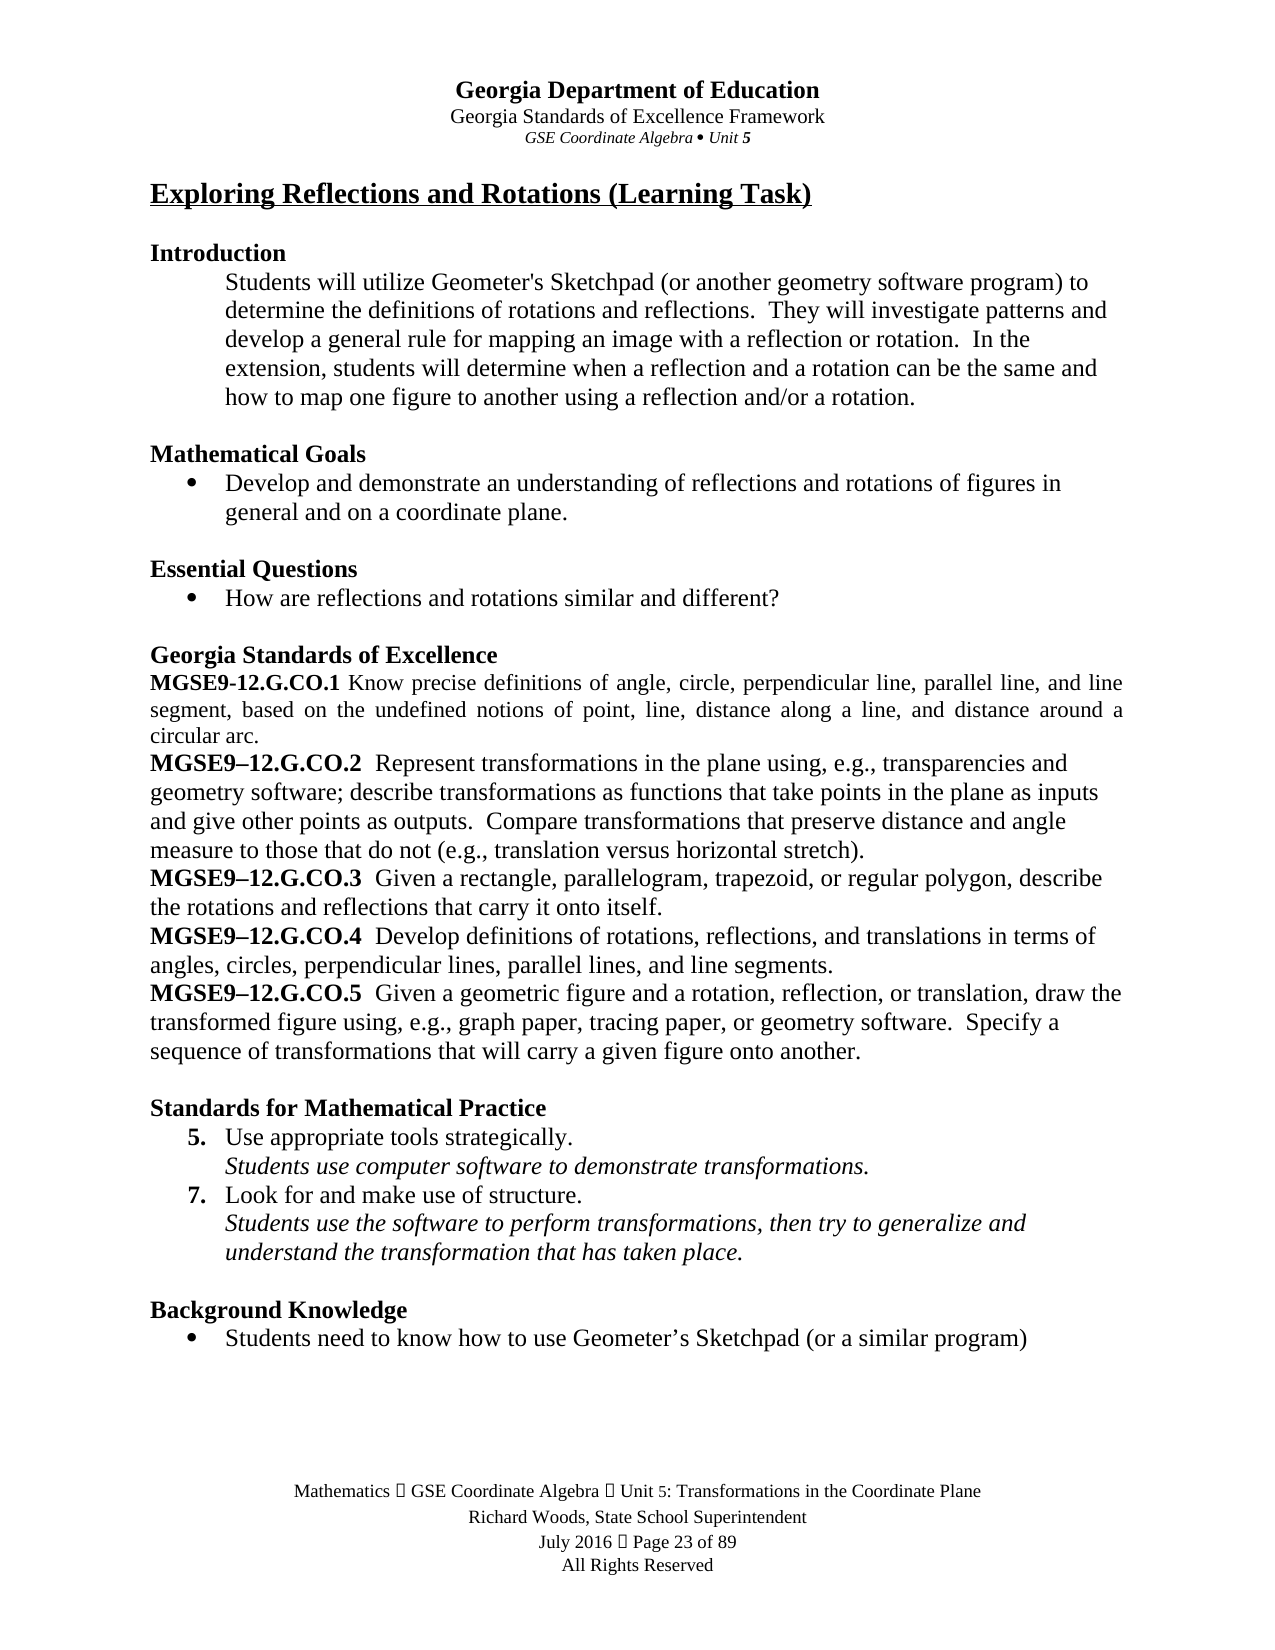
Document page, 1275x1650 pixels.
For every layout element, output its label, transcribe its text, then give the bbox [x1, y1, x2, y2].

text MGSE9–12.G.CO.5 Given a geometric figure and a rotation, reflection, or translation, draw the transformed figure using, e.g., graph paper, tracing paper, or geometry software. Specify a sequence of transformations that will carry a given figure onto another. [150, 978, 1125, 1065]
text Introduction [150, 238, 1125, 267]
text 7. Look for and make use of structure. [187, 1180, 1125, 1208]
text MGSE9–12.G.CO.3 Given a rectangle, parallelogram, trapezoid, or regular polygon, describe the rotations and reflections that carry it onto itself. [150, 863, 1125, 921]
text Essential Questions [150, 554, 1125, 583]
text Background Knowledge [150, 1295, 1125, 1323]
list Students need to know how to use Geometer’s Sketchpad (or a similar program) [187, 1323, 1125, 1352]
subtitle Exploring Reflections and Rotations (Learning Task) [150, 176, 1125, 209]
text Students use computer software to demonstrate transformations. [225, 1151, 1125, 1180]
text Georgia Standards of Excellence [150, 641, 1125, 669]
text MGSE9–12.G.CO.2 Represent transformations in the plane using, e.g., transparencies and geometry software; describe transformations as functions that take points in the plane as inputs and give other points as outputs. Compare transformations that preserve distance and angle measure to those that do not (e.g., translation versus horizontal stretch). [150, 748, 1125, 863]
list How are reflections and rotations similar and different? [187, 583, 1125, 612]
list Develop and demonstrate an understanding of reflections and rotations of figures in general and on a coordinate plane. [187, 468, 1125, 526]
text Students will utilize Geometer's Sketchpad (or another geometry software program) to determine the definitions of rotations and reflections. They will investigate patterns and develop a general rule for mapping an image with a reflection or rotation. In the extension, students will determine when a reflection and a rotation can be the same and how to map one figure to another using a reflection and/or a rotation. [225, 267, 1125, 411]
text MGSE9-12.G.CO.1 Know precise definitions of angle, circle, perpendicular line, parallel line, and line segment, based on the undefined notions of point, line, distance along a line, and distance around a circular arc. [150, 669, 1125, 748]
text Standards for Mathematical Practice [150, 1093, 1125, 1122]
text 5. Use appropriate tools strategically. [187, 1122, 1125, 1151]
text Students use the software to perform transformations, then try to generalize and understand the transformation that has taken place. [225, 1208, 1125, 1266]
text Mathematical Goals [150, 439, 1125, 468]
text MGSE9–12.G.CO.4 Develop definitions of rotations, reflections, and translations in terms of angles, circles, perpendicular lines, parallel lines, and line segments. [150, 921, 1125, 978]
